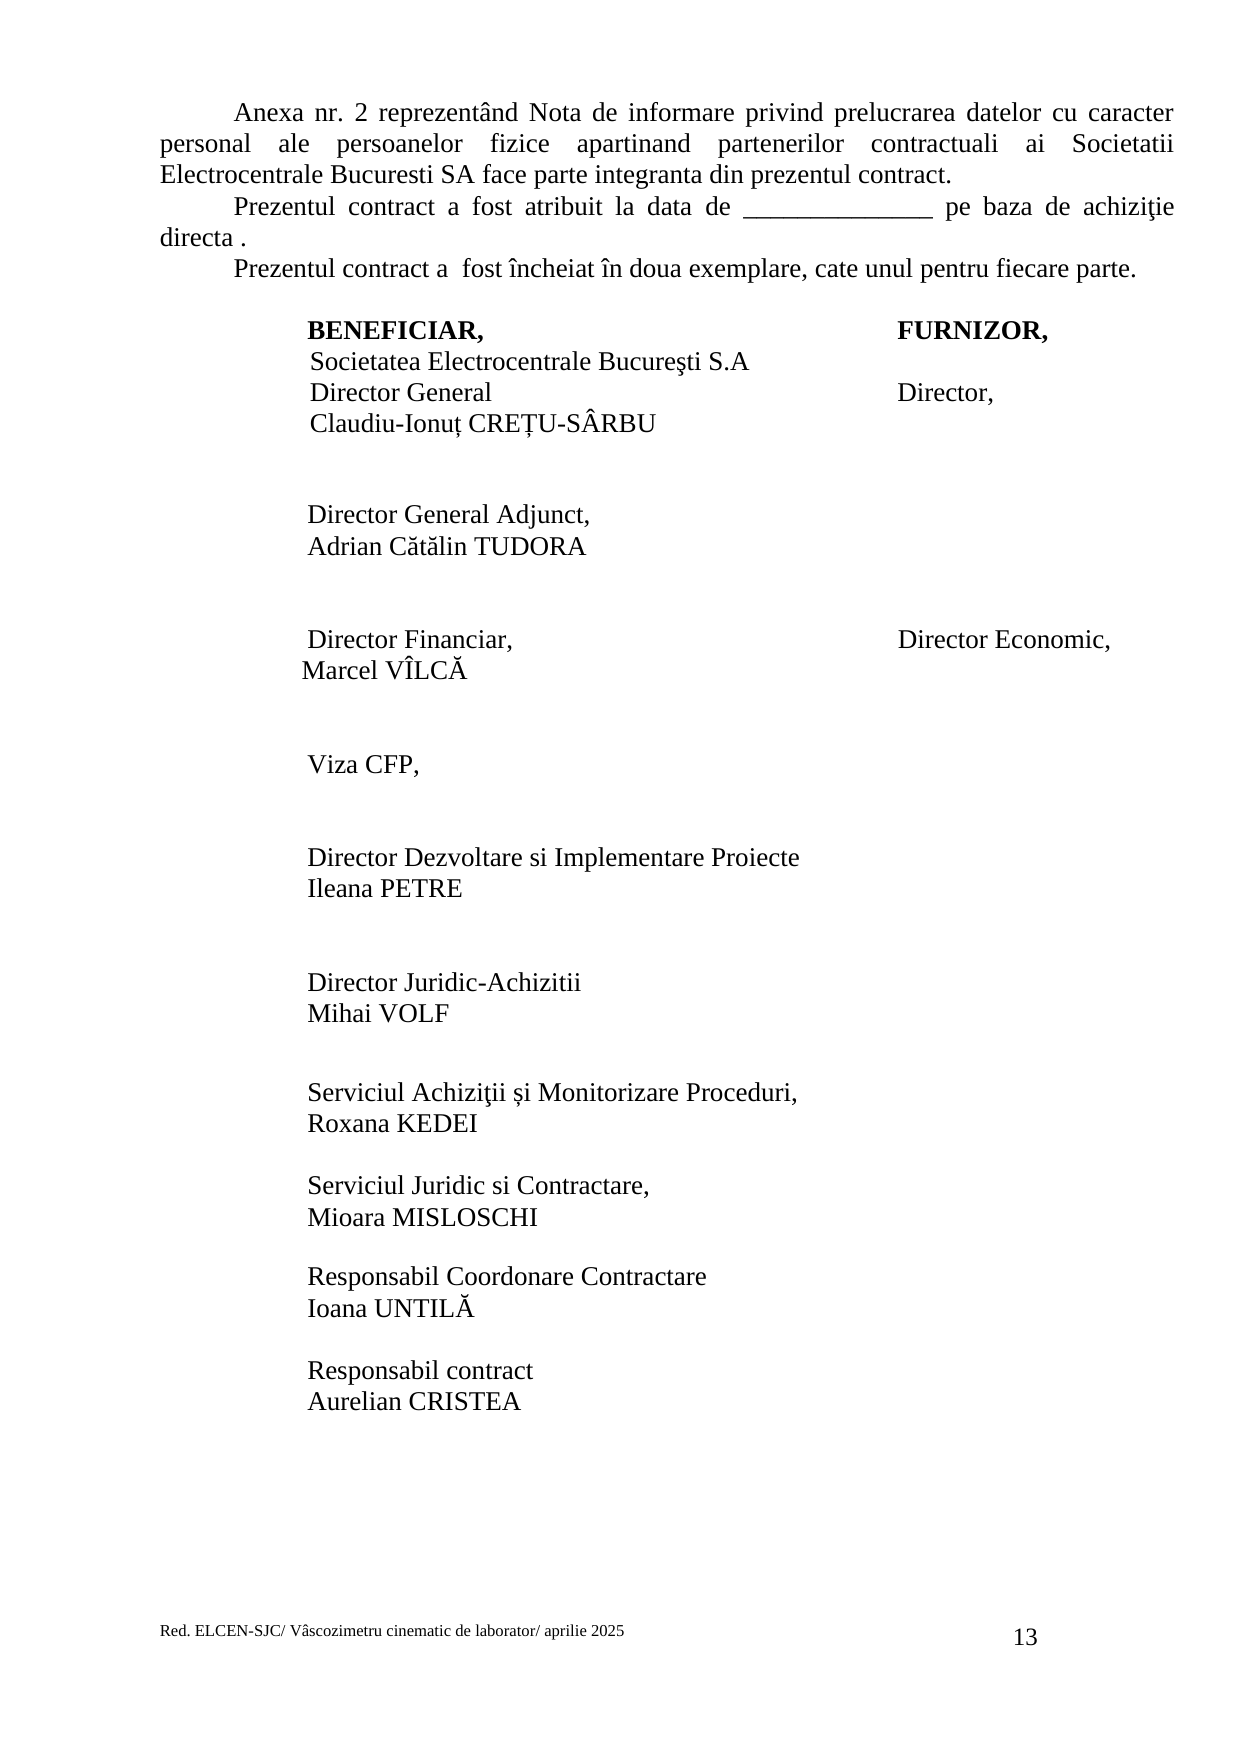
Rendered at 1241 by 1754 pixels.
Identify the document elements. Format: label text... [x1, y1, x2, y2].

text Director Financiar, Director Economic, [159, 623, 1175, 654]
text Marcel VÎLCĂ [159, 654, 1175, 686]
text Director General Adjunct, [159, 499, 1175, 530]
text Director Juridic-Achizitii [233, 966, 1175, 997]
text Serviciul Juridic si Contractare, [233, 1169, 1175, 1201]
text Adrian Cătălin TUDORA [159, 530, 1175, 561]
text Responsabil contract [159, 1354, 1175, 1385]
text Mioara MISLOSCHI [233, 1201, 1175, 1232]
text Director Dezvoltare si Implementare Proiecte [233, 841, 1175, 872]
text Ileana PETRE [233, 872, 1175, 903]
text Prezentul contract a fost încheiat în doua exemplare, cate unul pentru fiecare parte. [159, 252, 1175, 283]
text BENEFICIAR, FURNIZOR, [232, 314, 1175, 345]
text Roxana KEDEI [233, 1107, 1175, 1138]
text Aurelian CRISTEA [233, 1385, 1175, 1416]
text Serviciul Achiziţii și Monitorizare Proceduri, [159, 1076, 1175, 1107]
text Anexa nr. 2 reprezentând Nota de informare privind prelucrarea datelor cu caracter personal ale persoanelor fizice apartinand partenerilor contractuali ai Societatii Electrocentrale Bucuresti SA face parte integranta din prezentul contract. [159, 96, 1175, 189]
text Claudiu-Ionuț CREȚU-SÂRBU [159, 408, 1175, 439]
text Societatea Electrocentrale Bucureşti S.A [159, 345, 1175, 376]
text Viza CFP, [159, 748, 1175, 779]
text Ioana UNTILĂ [233, 1292, 1175, 1323]
text Responsabil Coordonare Contractare [233, 1261, 1175, 1292]
text Mihai VOLF [159, 997, 1175, 1028]
text Prezentul contract a fost atribuit la data de ______________ pe baza de achiziţie directa . [159, 189, 1175, 252]
text Director General Director, [159, 376, 1175, 408]
